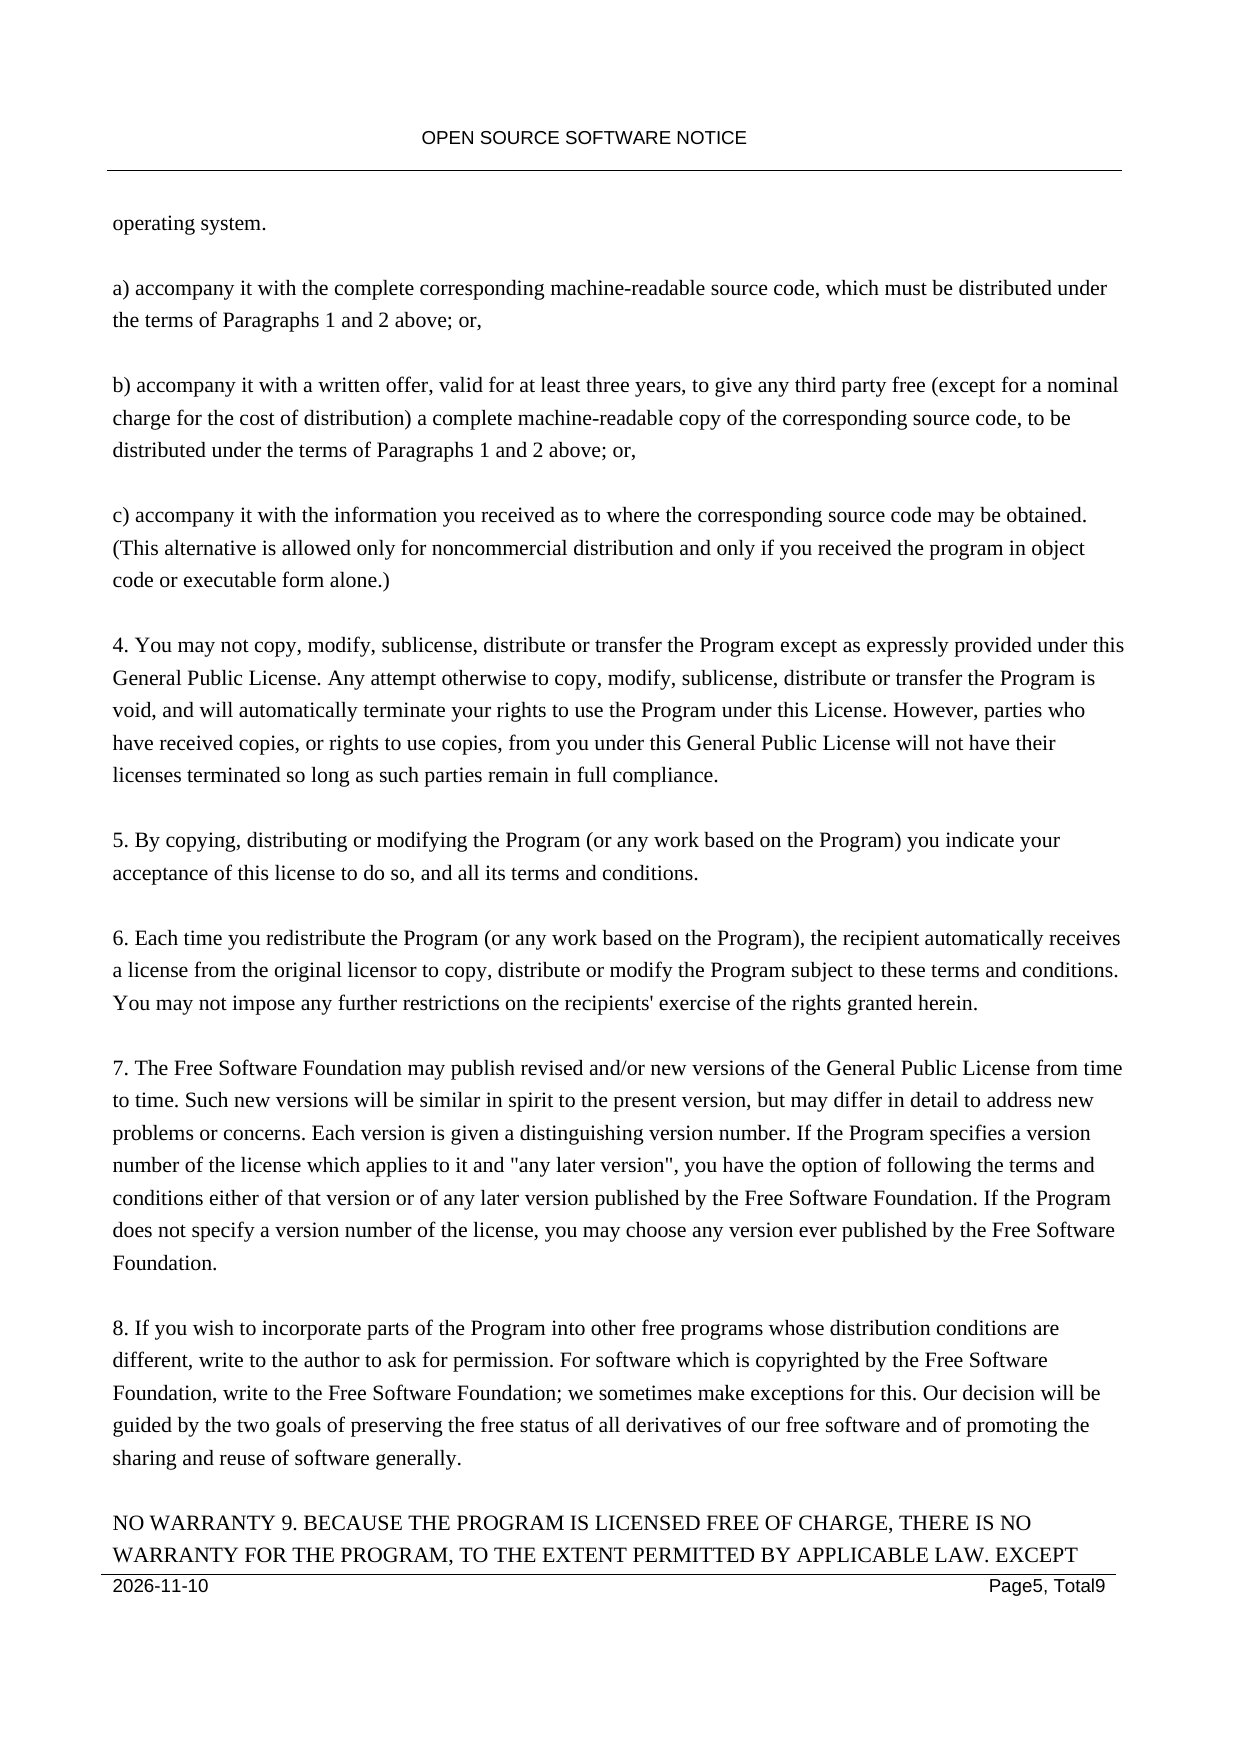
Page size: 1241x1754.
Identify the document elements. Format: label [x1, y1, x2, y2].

text [112, 206, 1128, 1571]
